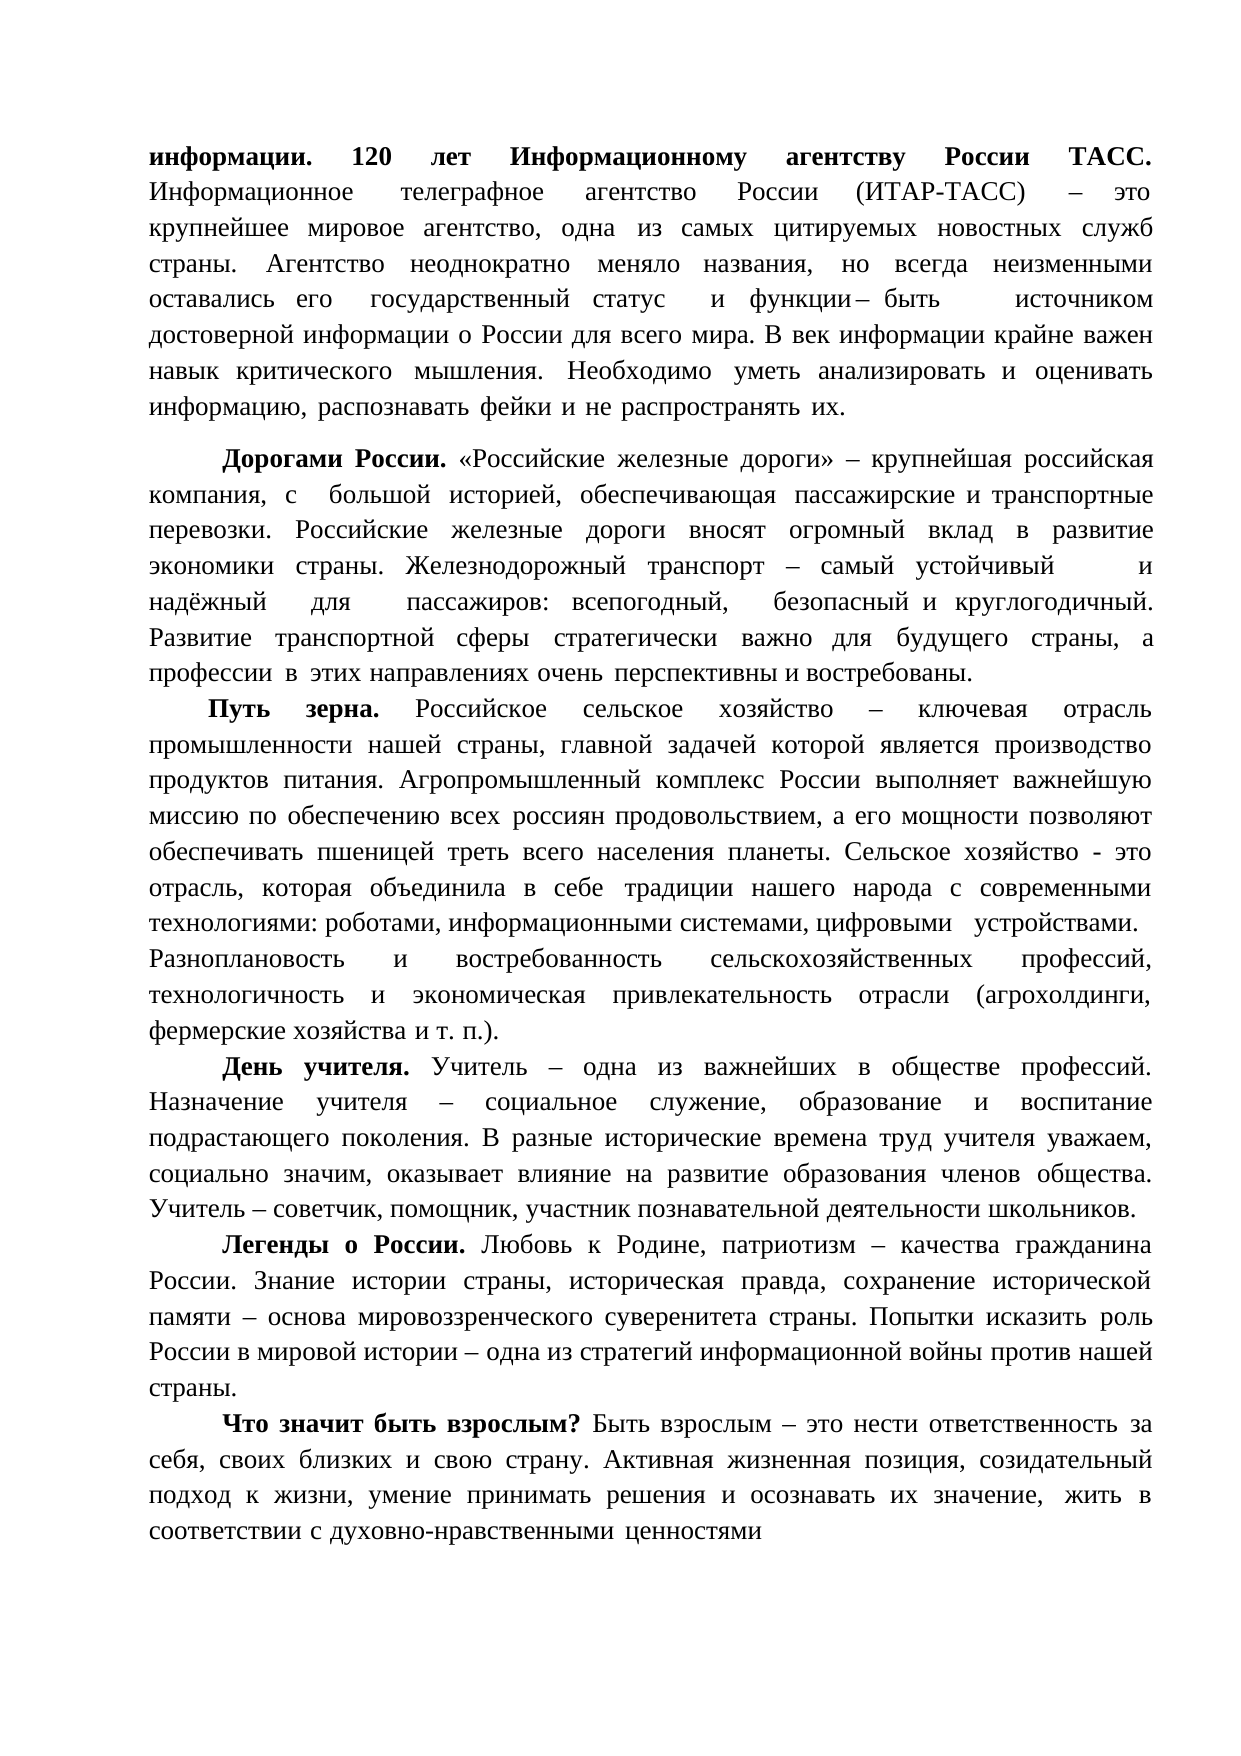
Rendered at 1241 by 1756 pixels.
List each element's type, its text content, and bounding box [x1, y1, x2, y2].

text Что значит быть взрослым? Быть взрослым – это нести ответственность за себя, своих близких и свою страну. Активная жизненная позиция, созидательный подход к жизни, умение принимать решения и осознавать их значение, жить в соответствии с духовно-нравственными ценностями [148, 1407, 1152, 1546]
text Легенды о России. Любовь к Родине, патриотизм – качества гражданина России. Знание истории страны, историческая правда, сохранение исторической памяти – основа мировоззренческого суверенитета страны. Попытки исказить роль России в мировой истории – одна из стратегий информационной войны против нашей страны. [148, 1228, 1153, 1402]
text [148, 139, 1153, 421]
text День учителя. Учитель – одна из важнейших в обществе профессий. Назначение учителя – социальное служение, образование и воспитание подрастающего поколения. В разные исторические времена труд учителя уважаем, социально значим, оказывает влияние на развитие образования членов общества. Учитель – советчик, помощник, участник познавательной деятельности школьников. [148, 1050, 1152, 1224]
text Путь зерна. Российское сельское хозяйство – ключевая отрасль промышленности нашей страны, главной задачей которой является производство продуктов питания. Агропромышленный комплекс России выполняет важнейшую миссию по обеспечению всех россиян продовольствием, а его мощности позволяют обеспечивать пшеницей треть всего населения планеты. Сельское хозяйство - это отрасль, которая объединила в себе традиции нашего народа с современными технологиями: роботами, информационными системами, цифровыми устройствами. Разноплановость и востребованность сельскохозяйственных профессий, технологичность и экономическая привлекательность отрасли (агрохолдинги, фермерские хозяйства и т. п.). [148, 692, 1152, 1045]
text Дорогами России. «Российские железные дороги» – крупнейшая российская компания, с большой историей, обеспечивающая пассажирские и транспортные перевозки. Российские железные дороги вносят огромный вклад в развитие экономики страны. Железнодорожный транспорт – самый устойчивый и надёжный для пассажиров: всепогодный, безопасный и круглогодичный. Развитие транспортной сферы стратегически важно для будущего страны, а профессии в этих направлениях очень перспективны и востребованы. [148, 442, 1154, 687]
